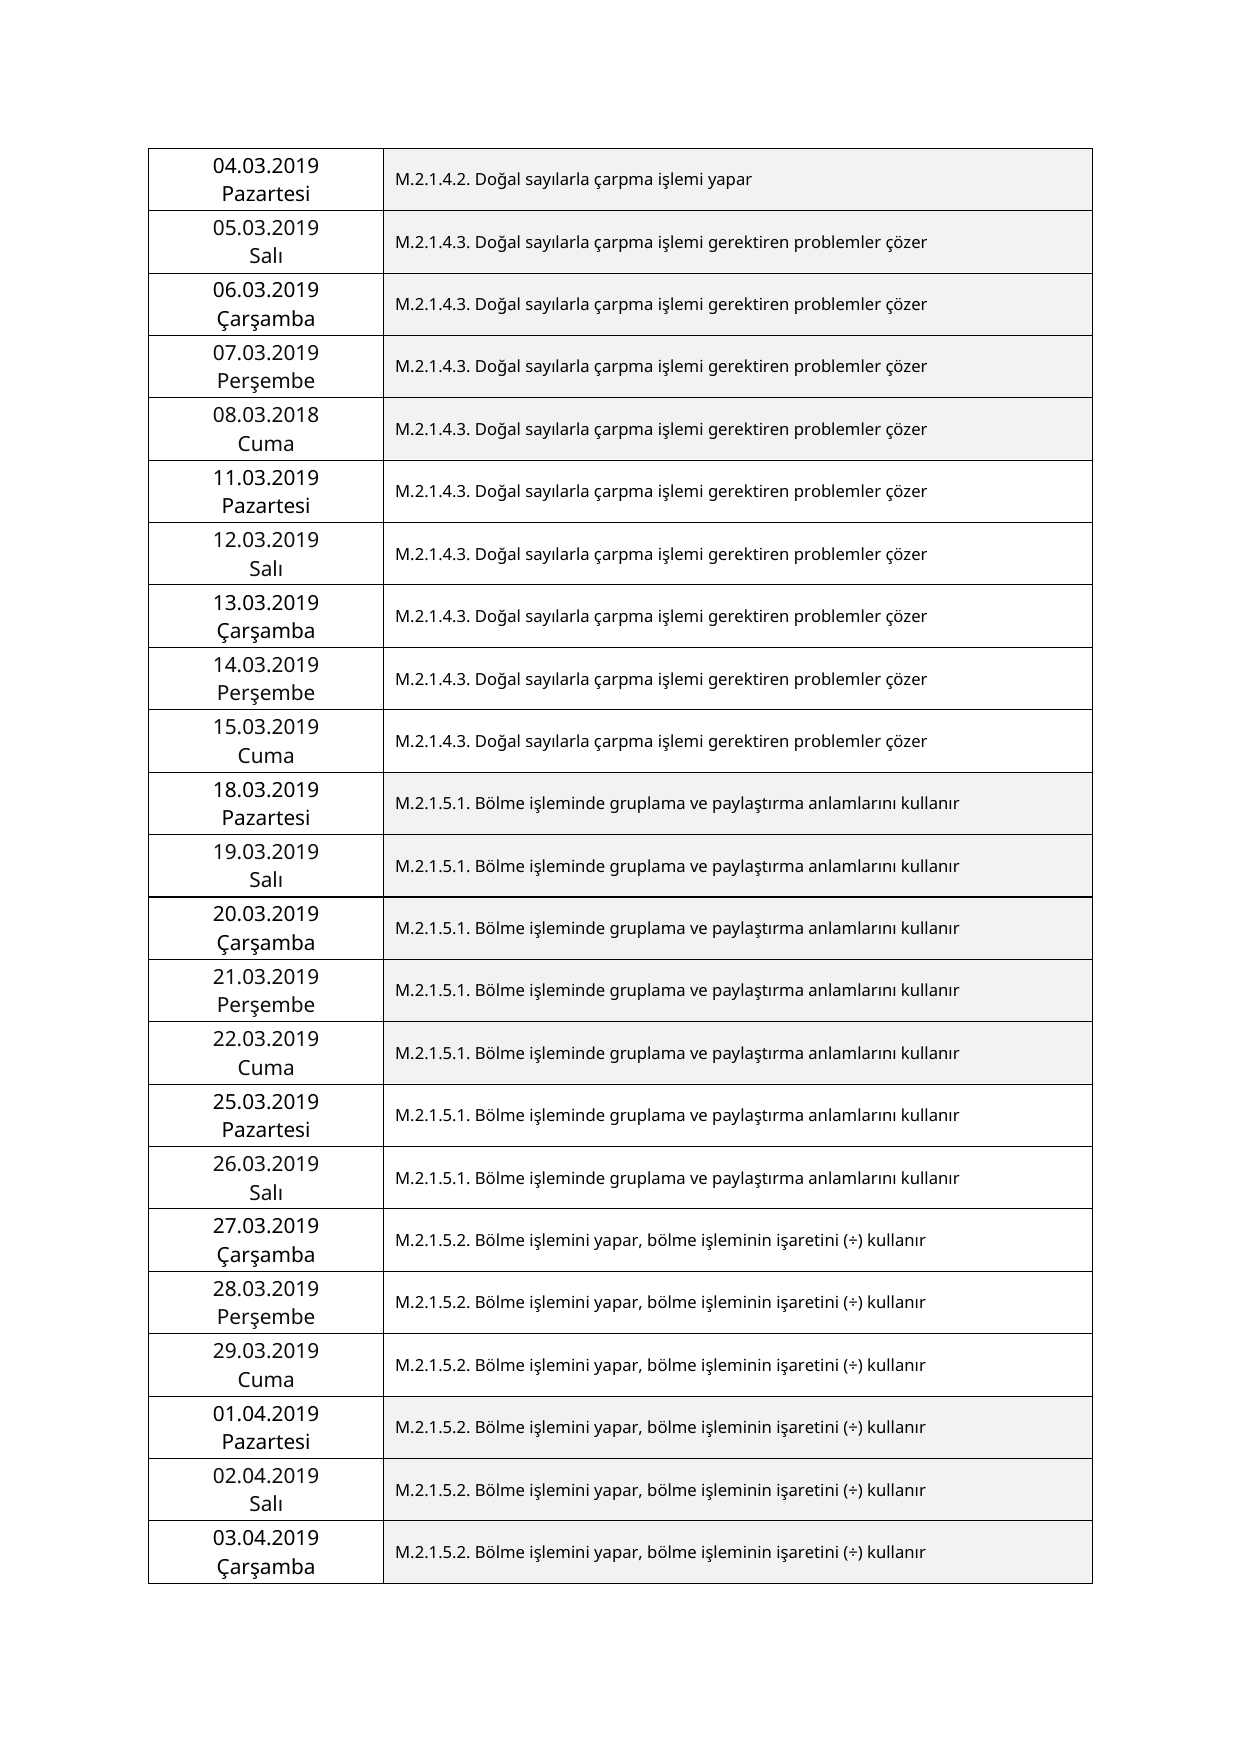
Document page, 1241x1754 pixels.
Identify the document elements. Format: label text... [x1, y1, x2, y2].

table_cell 01.04.2019 Pazartesi [149, 1397, 383, 1458]
table_cell M.2.1.4.3. Doğal sayılarla çarpma işlemi gerektiren problemler çözer [384, 523, 1092, 584]
table_cell M.2.1.4.3. Doğal sayılarla çarpma işlemi gerektiren problemler çözer [384, 398, 1092, 459]
table_cell M.2.1.4.3. Doğal sayılarla çarpma işlemi gerektiren problemler çözer [384, 461, 1092, 522]
table_cell 18.03.2019 Pazartesi [149, 773, 383, 834]
table_cell 06.03.2019 Çarşamba [149, 274, 383, 335]
table_cell 07.03.2019 Perşembe [149, 336, 383, 397]
table_cell 04.03.2019 Pazartesi [149, 149, 383, 210]
table_cell 20.03.2019 Çarşamba [149, 898, 383, 959]
table_cell M.2.1.5.1. Bölme işleminde gruplama ve paylaştırma anlamlarını kullanır [384, 960, 1092, 1021]
table_cell M.2.1.4.3. Doğal sayılarla çarpma işlemi gerektiren problemler çözer [384, 211, 1092, 272]
table_cell 29.03.2019 Cuma [149, 1334, 383, 1396]
table_cell 14.03.2019 Perşembe [149, 648, 383, 709]
table_cell 11.03.2019 Pazartesi [149, 461, 383, 522]
table_cell 22.03.2019 Cuma [149, 1022, 383, 1083]
table_cell M.2.1.4.3. Doğal sayılarla çarpma işlemi gerektiren problemler çözer [384, 336, 1092, 397]
table_cell 05.03.2019 Salı [149, 211, 383, 272]
table_cell M.2.1.5.1. Bölme işleminde gruplama ve paylaştırma anlamlarını kullanır [384, 898, 1092, 959]
table_cell 12.03.2019 Salı [149, 523, 383, 584]
table_cell M.2.1.5.1. Bölme işleminde gruplama ve paylaştırma anlamlarını kullanır [384, 773, 1092, 834]
table_cell M.2.1.5.1. Bölme işleminde gruplama ve paylaştırma anlamlarını kullanır [384, 1147, 1092, 1208]
table_cell M.2.1.5.1. Bölme işleminde gruplama ve paylaştırma anlamlarını kullanır [384, 1085, 1092, 1146]
table_cell 08.03.2018 Cuma [149, 398, 383, 459]
table_cell M.2.1.5.2. Bölme işlemini yapar, bölme işleminin işaretini (÷) kullanır [384, 1272, 1092, 1333]
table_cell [384, 1459, 1092, 1520]
table_cell 15.03.2019 Cuma [149, 710, 383, 772]
table_cell M.2.1.5.2. Bölme işlemini yapar, bölme işleminin işaretini (÷) kullanır [384, 1209, 1092, 1271]
table_cell M.2.1.5.1. Bölme işleminde gruplama ve paylaştırma anlamlarını kullanır [384, 835, 1092, 896]
table_cell 02.04.2019 Salı [149, 1459, 383, 1520]
table_cell M.2.1.4.3. Doğal sayılarla çarpma işlemi gerektiren problemler çözer [384, 710, 1092, 772]
table_cell 27.03.2019 Çarşamba [149, 1209, 383, 1271]
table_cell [384, 149, 1092, 210]
table_cell 25.03.2019 Pazartesi [149, 1085, 383, 1146]
table_cell M.2.1.5.2. Bölme işlemini yapar, bölme işleminin işaretini (÷) kullanır [384, 1334, 1092, 1396]
table_cell 21.03.2019 Perşembe [149, 960, 383, 1021]
table_cell 13.03.2019 Çarşamba [149, 585, 383, 647]
table_cell M.2.1.4.3. Doğal sayılarla çarpma işlemi gerektiren problemler çözer [384, 648, 1092, 709]
table_cell 19.03.2019 Salı [149, 835, 383, 896]
table_cell M.2.1.5.2. Bölme işlemini yapar, bölme işleminin işaretini (÷) kullanır [384, 1397, 1092, 1458]
table_cell M.2.1.4.3. Doğal sayılarla çarpma işlemi gerektiren problemler çözer [384, 274, 1092, 335]
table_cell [384, 1521, 1092, 1583]
table_cell M.2.1.5.1. Bölme işleminde gruplama ve paylaştırma anlamlarını kullanır [384, 1022, 1092, 1083]
table_cell 26.03.2019 Salı [149, 1147, 383, 1208]
table_cell 28.03.2019 Perşembe [149, 1272, 383, 1333]
table_cell 03.04.2019 Çarşamba [149, 1521, 383, 1583]
table_cell M.2.1.4.3. Doğal sayılarla çarpma işlemi gerektiren problemler çözer [384, 585, 1092, 647]
